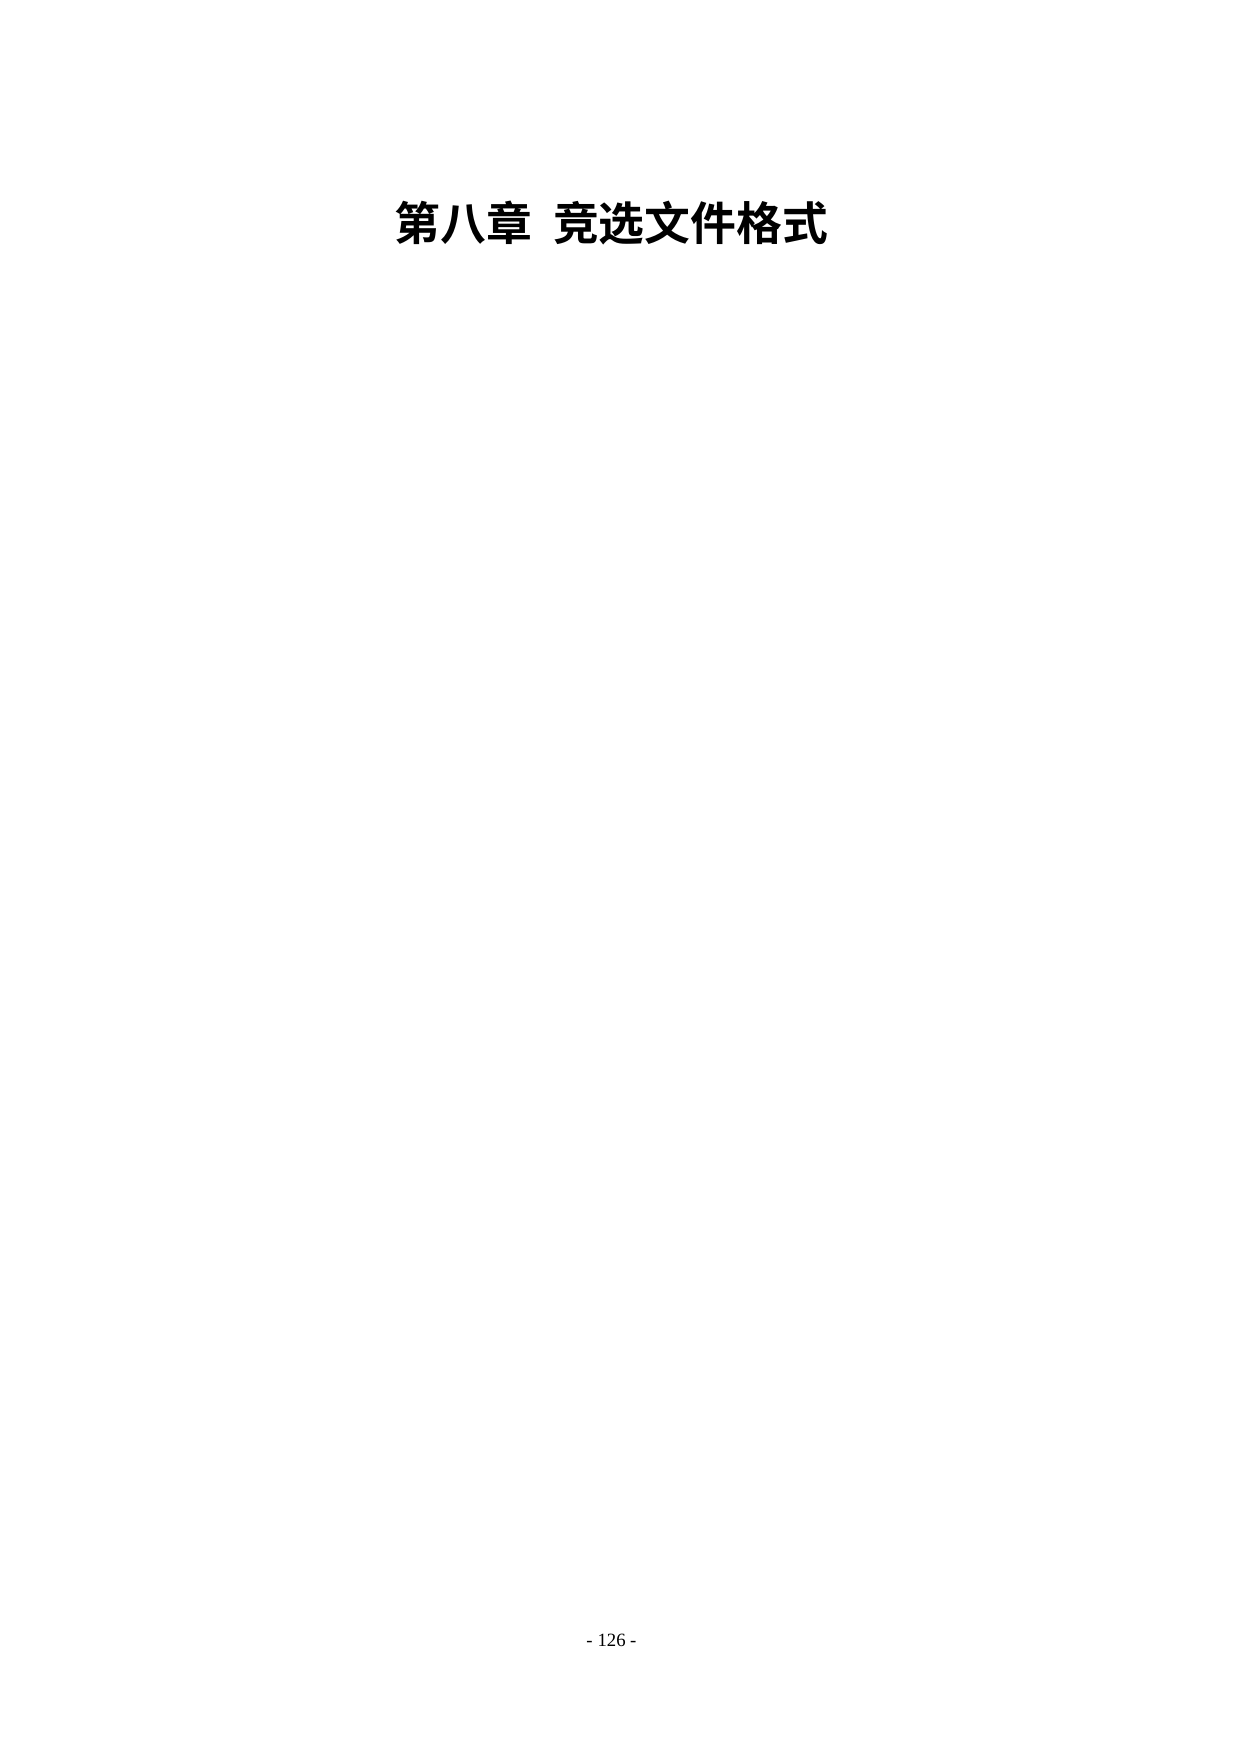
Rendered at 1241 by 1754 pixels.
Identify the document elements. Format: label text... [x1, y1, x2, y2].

subtitle 第八章 竞选文件格式 [118, 171, 1104, 269]
